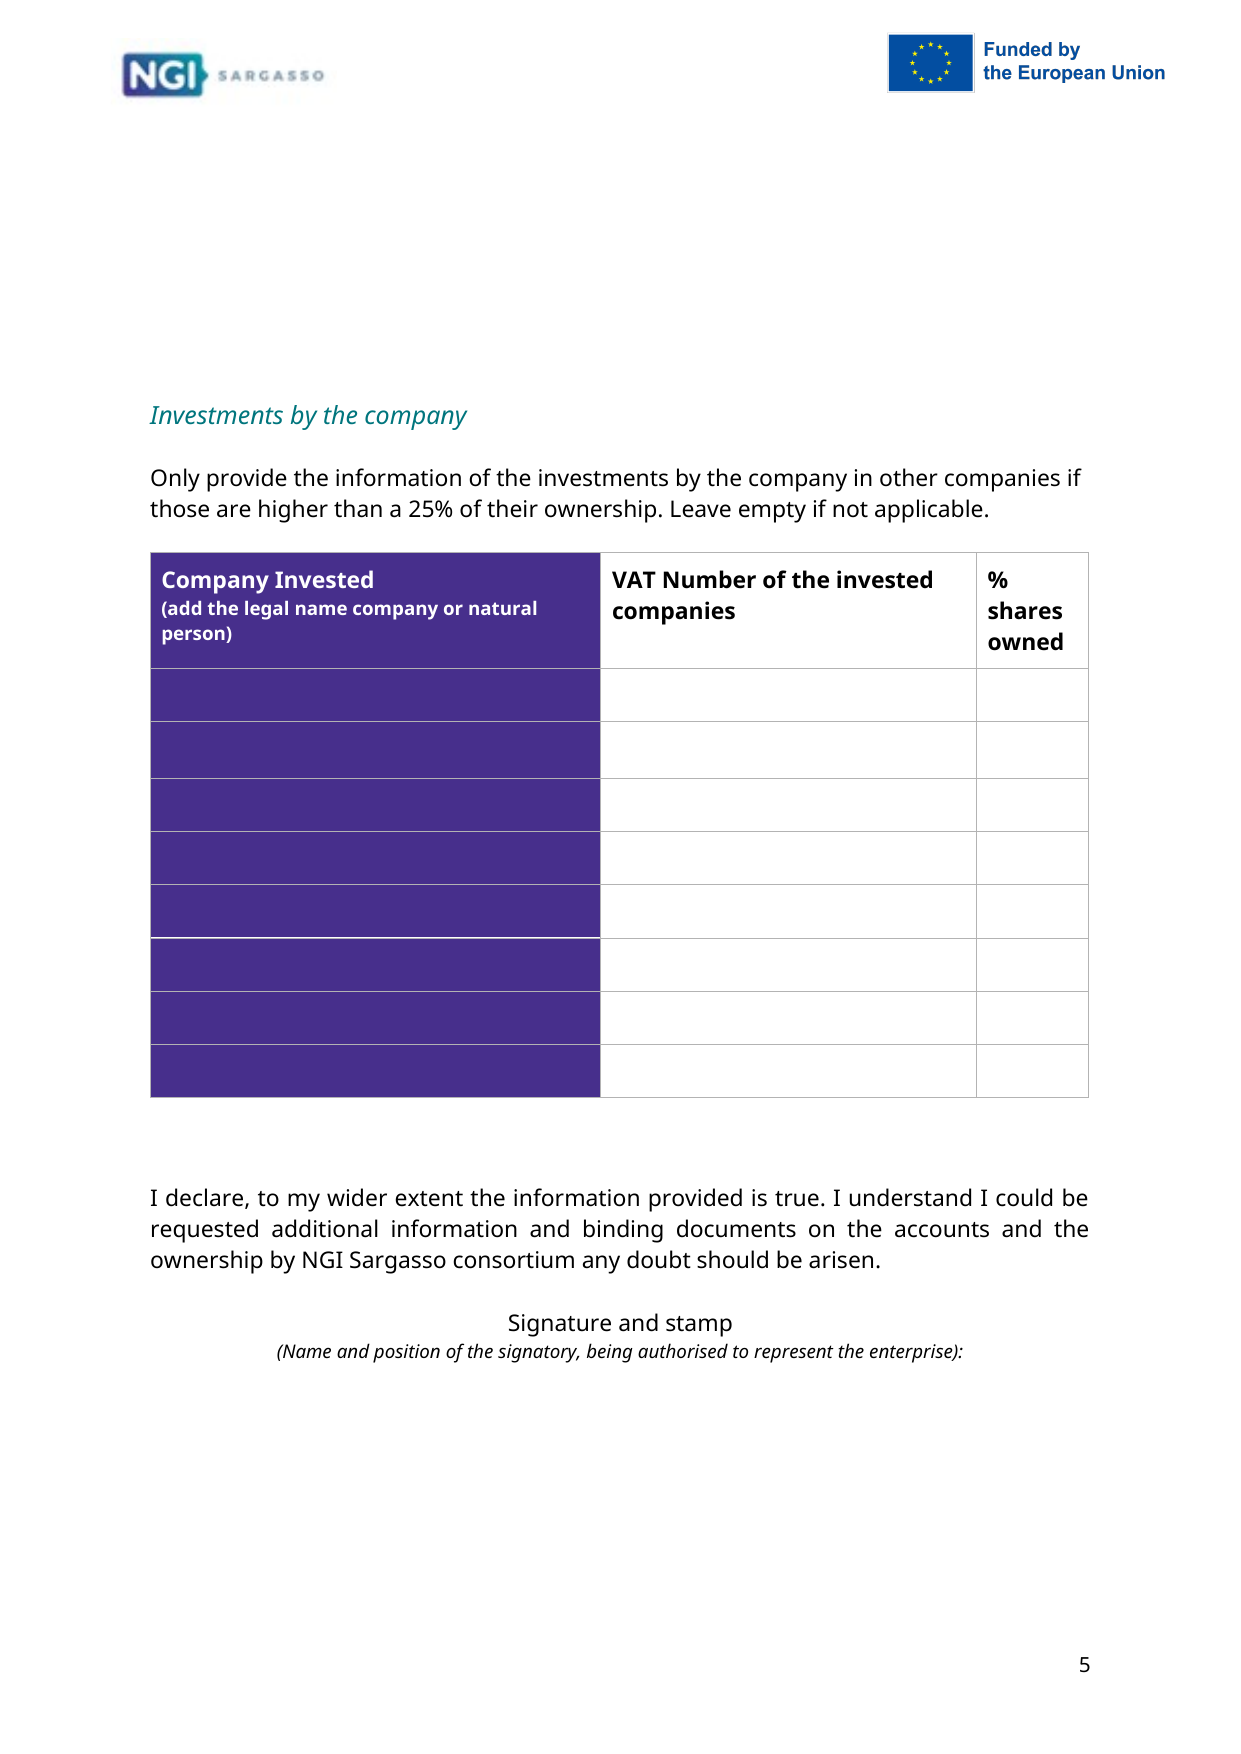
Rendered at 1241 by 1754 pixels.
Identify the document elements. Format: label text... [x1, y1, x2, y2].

text (Name and position of the signatory, being authorised to represent the enterprise): [150, 1338, 1090, 1364]
table_cell [151, 992, 600, 1044]
table_cell [151, 722, 600, 778]
table_header % shares owned [977, 553, 1088, 668]
table_header VAT Number of the invested companies [601, 553, 976, 668]
table_cell [601, 779, 976, 831]
table_cell [601, 939, 976, 991]
table_cell [151, 832, 600, 884]
table_cell [977, 779, 1088, 831]
table_cell [977, 669, 1088, 721]
table_cell [601, 669, 976, 721]
table_cell [151, 1045, 600, 1097]
table_cell [977, 939, 1088, 991]
picture [886, 31, 1186, 95]
table_cell [601, 992, 976, 1044]
text Signature and stamp [150, 1307, 1090, 1338]
text Only provide the information of the investments by the company in other companies if those are higher than a 25% of their ownership. Leave empty if not applicable. [150, 462, 1090, 524]
text I declare, to my wider extent the information provided is true. I understand I could be requested additional information and binding documents on the accounts and the ownership by NGI Sargasso consortium any doubt should be arisen. [150, 1182, 1090, 1276]
table_cell [151, 779, 600, 831]
table_header Company Invested (add the legal name company or natural person) [151, 553, 600, 668]
table_cell [151, 939, 600, 991]
table_cell [151, 885, 600, 937]
picture [108, 38, 336, 111]
table_cell [977, 832, 1088, 884]
table_cell [977, 722, 1088, 778]
table_cell [601, 832, 976, 884]
table_cell [977, 992, 1088, 1044]
table_cell [601, 1045, 976, 1097]
table_cell [601, 885, 976, 937]
table_cell [151, 669, 600, 721]
table_cell [977, 885, 1088, 937]
table_cell [601, 722, 976, 778]
table_cell [977, 1045, 1088, 1097]
subtitle Investments by the company [150, 398, 1090, 432]
